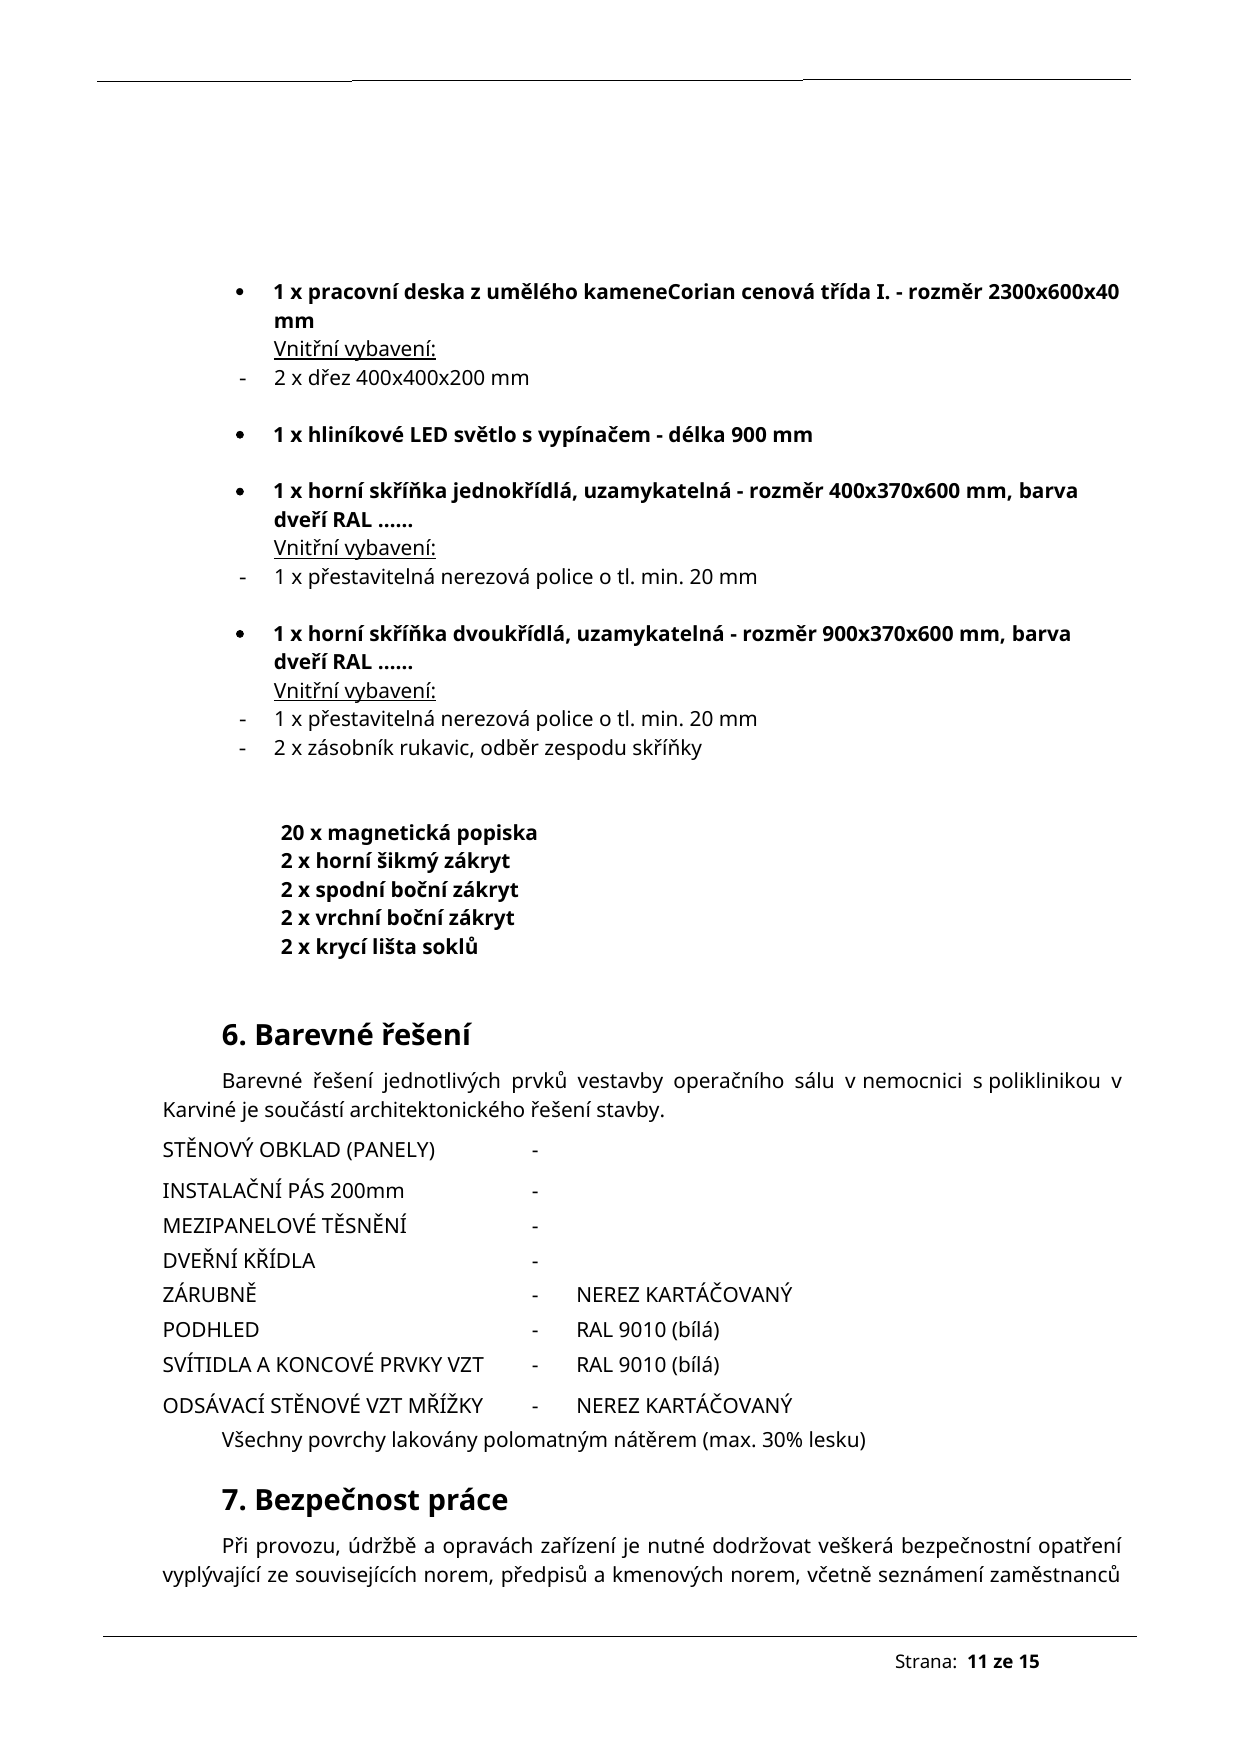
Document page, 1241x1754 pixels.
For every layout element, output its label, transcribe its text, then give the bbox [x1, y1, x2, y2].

list 1 x hliníkové LED světlo s vypínačem - délka 900 mm [236, 420, 1122, 448]
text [162, 1531, 1122, 1588]
list 1 x horní skříňka dvoukřídlá, uzamykatelná - rozměr 900x370x600 mm, barva dveří RAL …… [236, 619, 1122, 676]
text Všechny povrchy lakovány polomatným nátěrem (max. 30% lesku) [162, 1426, 1122, 1454]
list Vnitřní vybavení: [274, 676, 1122, 704]
text ZÁRUBNĚ - NEREZ KARTÁČOVANÝ [162, 1281, 1122, 1309]
text PODHLED - RAL 9010 (bílá) [162, 1315, 1122, 1344]
text 2 x krycí lišta soklů [281, 932, 1122, 960]
list 1 x přestavitelná nerezová police o tl. min. 20 mm [236, 562, 1122, 590]
text ODSÁVACÍ STĚNOVÉ VZT MŘÍŽKY - NEREZ KARTÁČOVANÝ [162, 1391, 1122, 1419]
list 2 x dřez 400x400x200 mm [236, 363, 1122, 391]
list 1 x pracovní deska z umělého kameneCorian cenová třída I. - rozměr 2300x600x40 mm [236, 277, 1122, 334]
text 2 x vrchní boční zákryt [281, 903, 1122, 932]
text DVEŘNÍ KŘÍDLA - [162, 1246, 1122, 1274]
text 20 x magnetická popiska [281, 818, 1122, 847]
text STĚNOVÝ OBKLAD (PANELY) - [162, 1136, 1122, 1164]
text Barevné řešení jednotlivých prvků vestavby operačního sálu v nemocnici s poliklinikou v Karviné je součástí architektonického řešení stavby. [162, 1066, 1122, 1123]
list 1 x přestavitelná nerezová police o tl. min. 20 mm [236, 704, 1122, 733]
text SVÍTIDLA A KONCOVÉ PRVKY VZT - RAL 9010 (bílá) [162, 1350, 1122, 1378]
list Vnitřní vybavení: [274, 533, 1122, 562]
subtitle Bezpečnost práce [162, 1479, 1122, 1519]
list 2 x zásobník rukavic, odběr zespodu skříňky [236, 733, 1122, 761]
text 2 x horní šikmý zákryt [281, 847, 1122, 875]
list 1 x horní skříňka jednokřídlá, uzamykatelná - rozměr 400x370x600 mm, barva dveří RAL …… [236, 477, 1122, 533]
list Vnitřní vybavení: [274, 334, 1122, 363]
subtitle Barevné řešení [162, 1014, 1122, 1054]
text INSTALAČNÍ PÁS 200mm - [162, 1177, 1122, 1205]
text 2 x spodní boční zákryt [281, 875, 1122, 903]
text MEZIPANELOVÉ TĚSNĚNÍ - [162, 1211, 1122, 1240]
